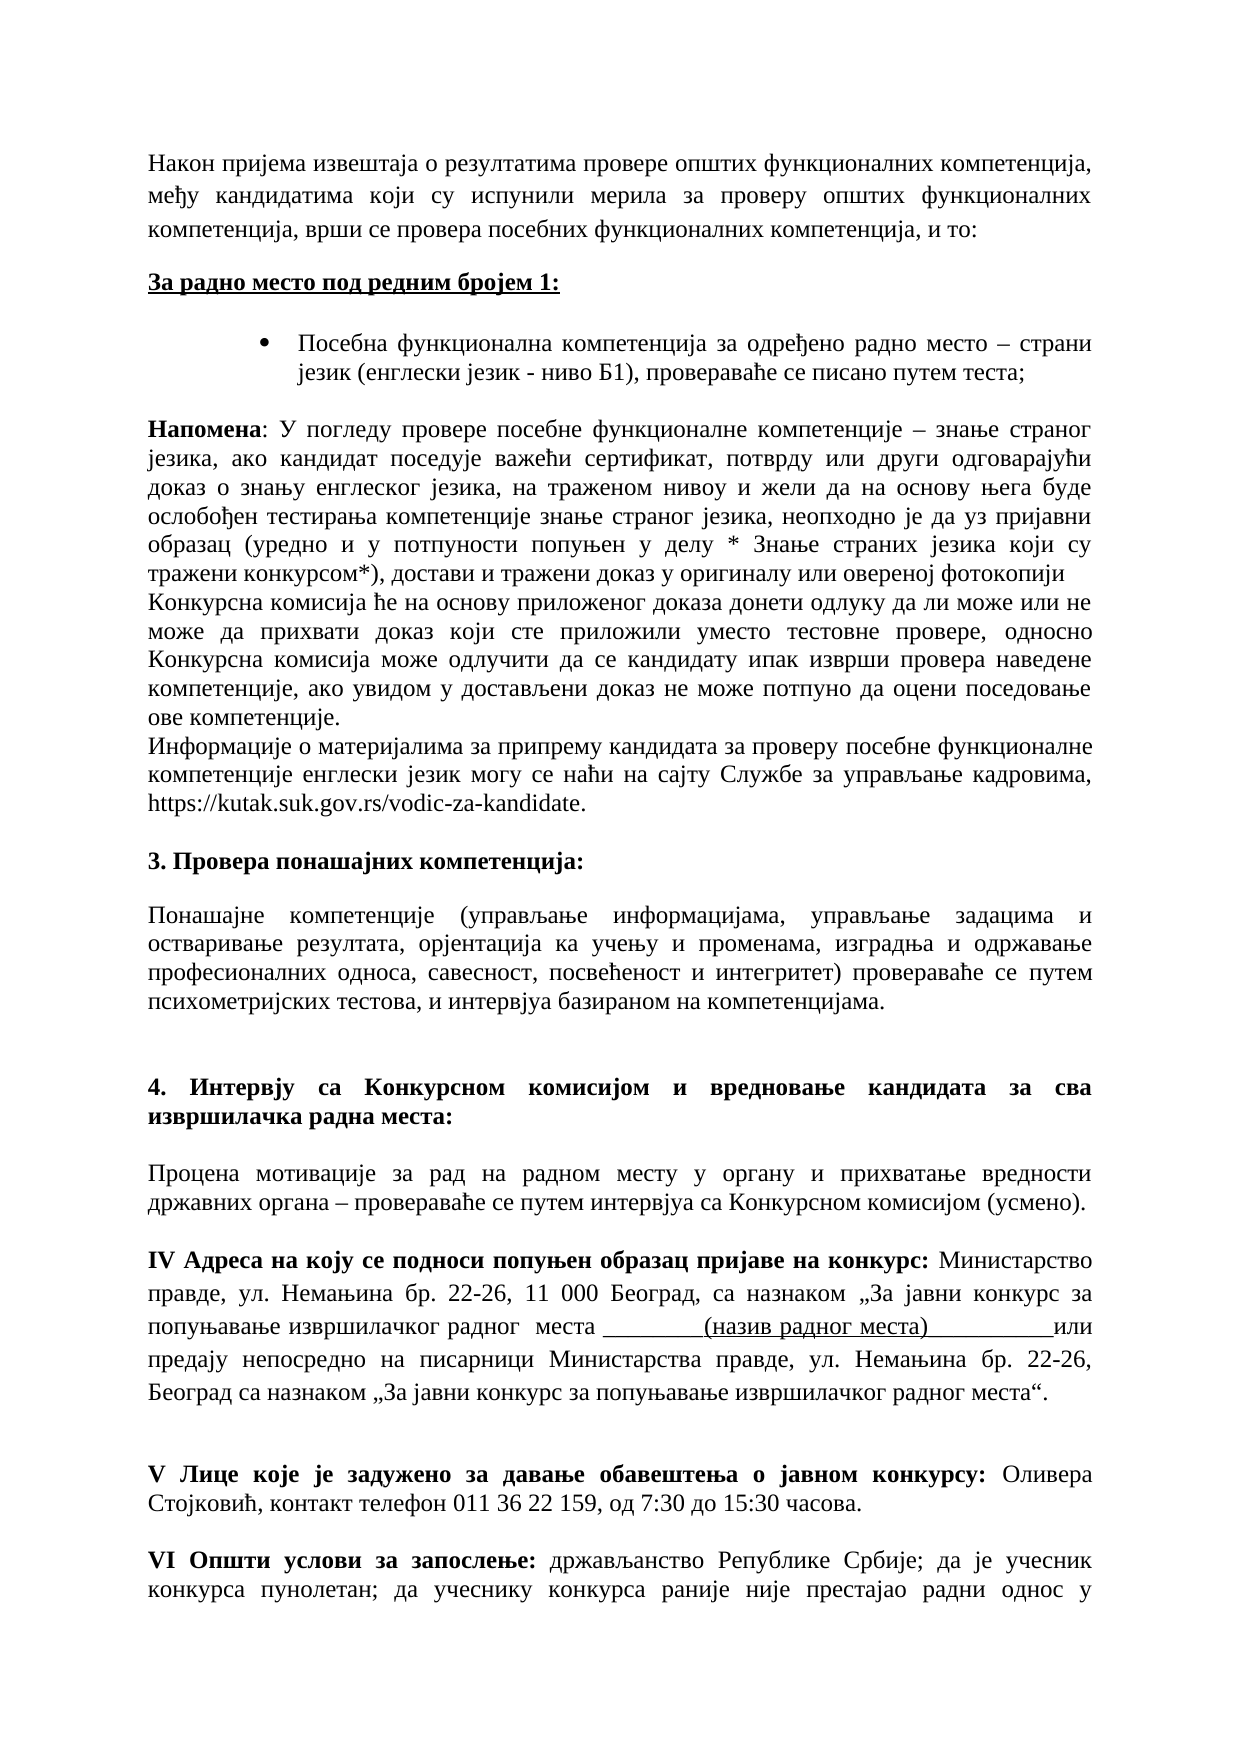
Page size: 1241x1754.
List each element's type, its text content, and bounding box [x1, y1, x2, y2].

list Посебна функционална компетенција за одређено радно место – страни језик (енглески језик - ниво Б1), провераваће се писано путем теста; [260, 328, 1093, 386]
text IV Адреса на коју се подноси попуњен образац пријаве на конкурс: Министарство правде, ул. Немањина бр. 22-26, 11 000 Београд, са назнаком „За јавни конкурс за попуњавање извршилачког радног места ________(назив радног места)__________или предају непосредно на писарници Министарства правде, ул. Немањина бр. 22-26, Београд са назнаком „За јавни конкурс за попуњавање извршилачког радног места“. [148, 1245, 1093, 1406]
text Конкурсна комисија ће на основу приложеног доказа донети одлуку да ли може или не може да прихвати доказ који сте приложили уместо тестовне провере, односно Конкурсна комисија може одлучити да се кандидату ипак изврши провера наведене компетенције, ако увидом у достављени доказ не може потпуно да оцени поседовање ове компетенције. [148, 587, 1093, 731]
text За радно место под редним бројем 1: [148, 267, 1093, 296]
text Информације о материјалима за припрему кандидата за проверу посебне функционалне компетенције енглески језик могу се наћи на сајту Службе за управљање кадровима, https://kutak.suk.gov.rs/vodic-za-kandidate. [148, 731, 1093, 817]
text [148, 1546, 1093, 1603]
text Након пријема извештаја о резултатима провере општих функционалних компетенција, међу кандидатима који су испунили мерила за проверу општих функционалних компетенција, врши се провера посебних функционалних компетенција, и то: [148, 209, 1093, 242]
text V Лице које је задужено за давање обавештења о јавном конкурсу: Оливера Стојковић, контакт телефон 011 36 22 159, од 7:30 до 15:30 часова. [148, 1459, 1093, 1517]
text 4. Интервју са Конкурсном комисијом и вредновање кандидата за сва извршилачка радна места: [148, 1072, 1093, 1130]
text Процена мотивације за рад на радном месту у органу и прихватање вредности државних органа – провераваће се путем интервјуа са Конкурсном комисијом (усмено). [148, 1158, 1093, 1216]
text 3. Провера понашајних компетенција: [148, 846, 1093, 874]
text Напомена: У погледу провере посебне функционалне компетенције – знање страног језика, ако кандидат поседује важећи сертификат, потврду или други одговарајући доказ о знању енглеског језика, на траженом нивоу и жели да на основу њега буде ослобођен тестирања компетенције знање страног језика, неопходно је да уз пријавни образац (уредно и у потпуности попуњен у делу * Знање страних језика који су тражени конкурсом*), достави и тражени доказ у оригиналу или овереној фотокопији [148, 414, 1093, 587]
text Понашајне компетенције (управљање информацијама, управљање задацима и остваривање резултата, орјентација ка учењу и променама, изградња и одржавање професионалних односа, савесност, посвећеност и интегритет) провераваће се путем психометријских тестова, и интервјуа базираном на компетенцијама. [148, 900, 1093, 1015]
